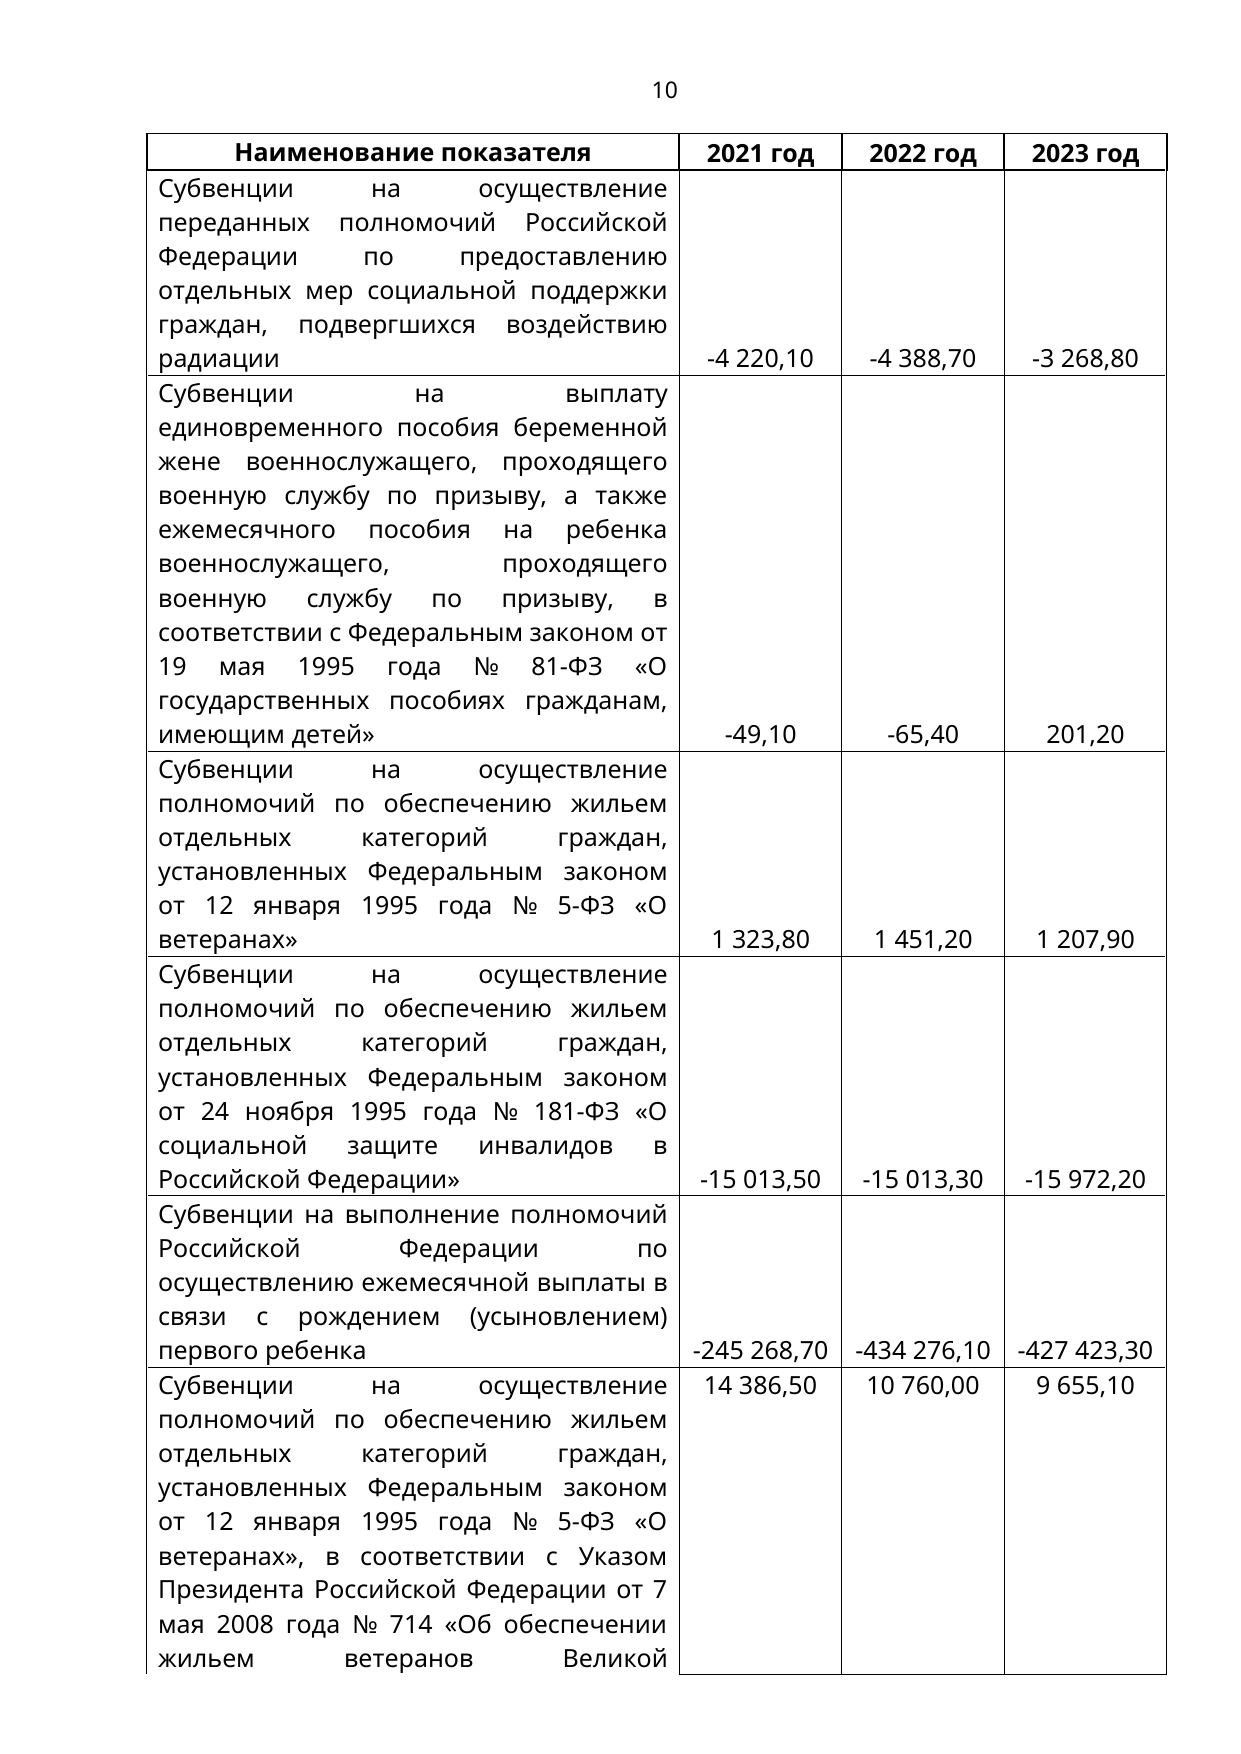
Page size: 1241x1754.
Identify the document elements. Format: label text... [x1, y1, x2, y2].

table_cell Субвенции на выплату единовременного пособия беременной жене военнослужащего, проходящего военную службу по призыву, а также ежемесячного пособия на ребенка военнослужащего, проходящего военную службу по призыву, в соответствии с Федеральным законом от 19 мая 1995 года № 81-ФЗ «О государственных пособиях гражданам, имеющим детей» [147, 375, 679, 751]
table_cell -3 268,80 [1005, 169, 1166, 375]
table_cell 10 760,00 [842, 1368, 1004, 1674]
table_cell 14 386,50 [680, 1368, 841, 1674]
table_cell -427 423,30 [1005, 1195, 1166, 1367]
table_cell 201,20 [1005, 375, 1166, 751]
table_cell -65,40 [842, 376, 1004, 751]
table_cell 1 451,20 [842, 752, 1004, 956]
table_cell 1 207,90 [1005, 751, 1166, 956]
table_cell -4 388,70 [842, 171, 1004, 375]
table_cell 9 655,10 [1005, 1367, 1166, 1674]
table_cell Субвенции на осуществление полномочий по обеспечению жильем отдельных категорий граждан, установленных Федеральным законом от 12 января 1995 года № 5-ФЗ «О ветеранах» [147, 751, 679, 956]
table_cell Субвенции на выполнение полномочий Российской Федерации по осуществлению ежемесячной выплаты в связи с рождением (усыновлением) первого ребенка [147, 1195, 679, 1367]
table_header 2022 год [843, 134, 1003, 169]
table_cell -15 013,50 [680, 957, 841, 1195]
table_cell -49,10 [680, 376, 841, 751]
table_header 2023 год [1005, 134, 1166, 169]
table_cell -4 220,10 [680, 171, 841, 375]
table_cell -15 013,30 [842, 957, 1004, 1195]
table_cell -434 276,10 [842, 1196, 1004, 1367]
table_cell 1 323,80 [680, 752, 841, 956]
table_header Наименование показателя [148, 134, 678, 169]
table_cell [147, 1367, 679, 1674]
table_header 2021 год [680, 134, 841, 169]
table_cell -15 972,20 [1005, 956, 1166, 1195]
table_cell Субвенции на осуществление полномочий по обеспечению жильем отдельных категорий граждан, установленных Федеральным законом от 24 ноября 1995 года № 181-ФЗ «О социальной защите инвалидов в Российской Федерации» [147, 956, 679, 1195]
table_cell -245 268,70 [680, 1196, 841, 1367]
table_cell Субвенции на осуществление переданных полномочий Российской Федерации по предоставлению отдельных мер социальной поддержки граждан, подвергшихся воздействию радиации [147, 171, 679, 375]
